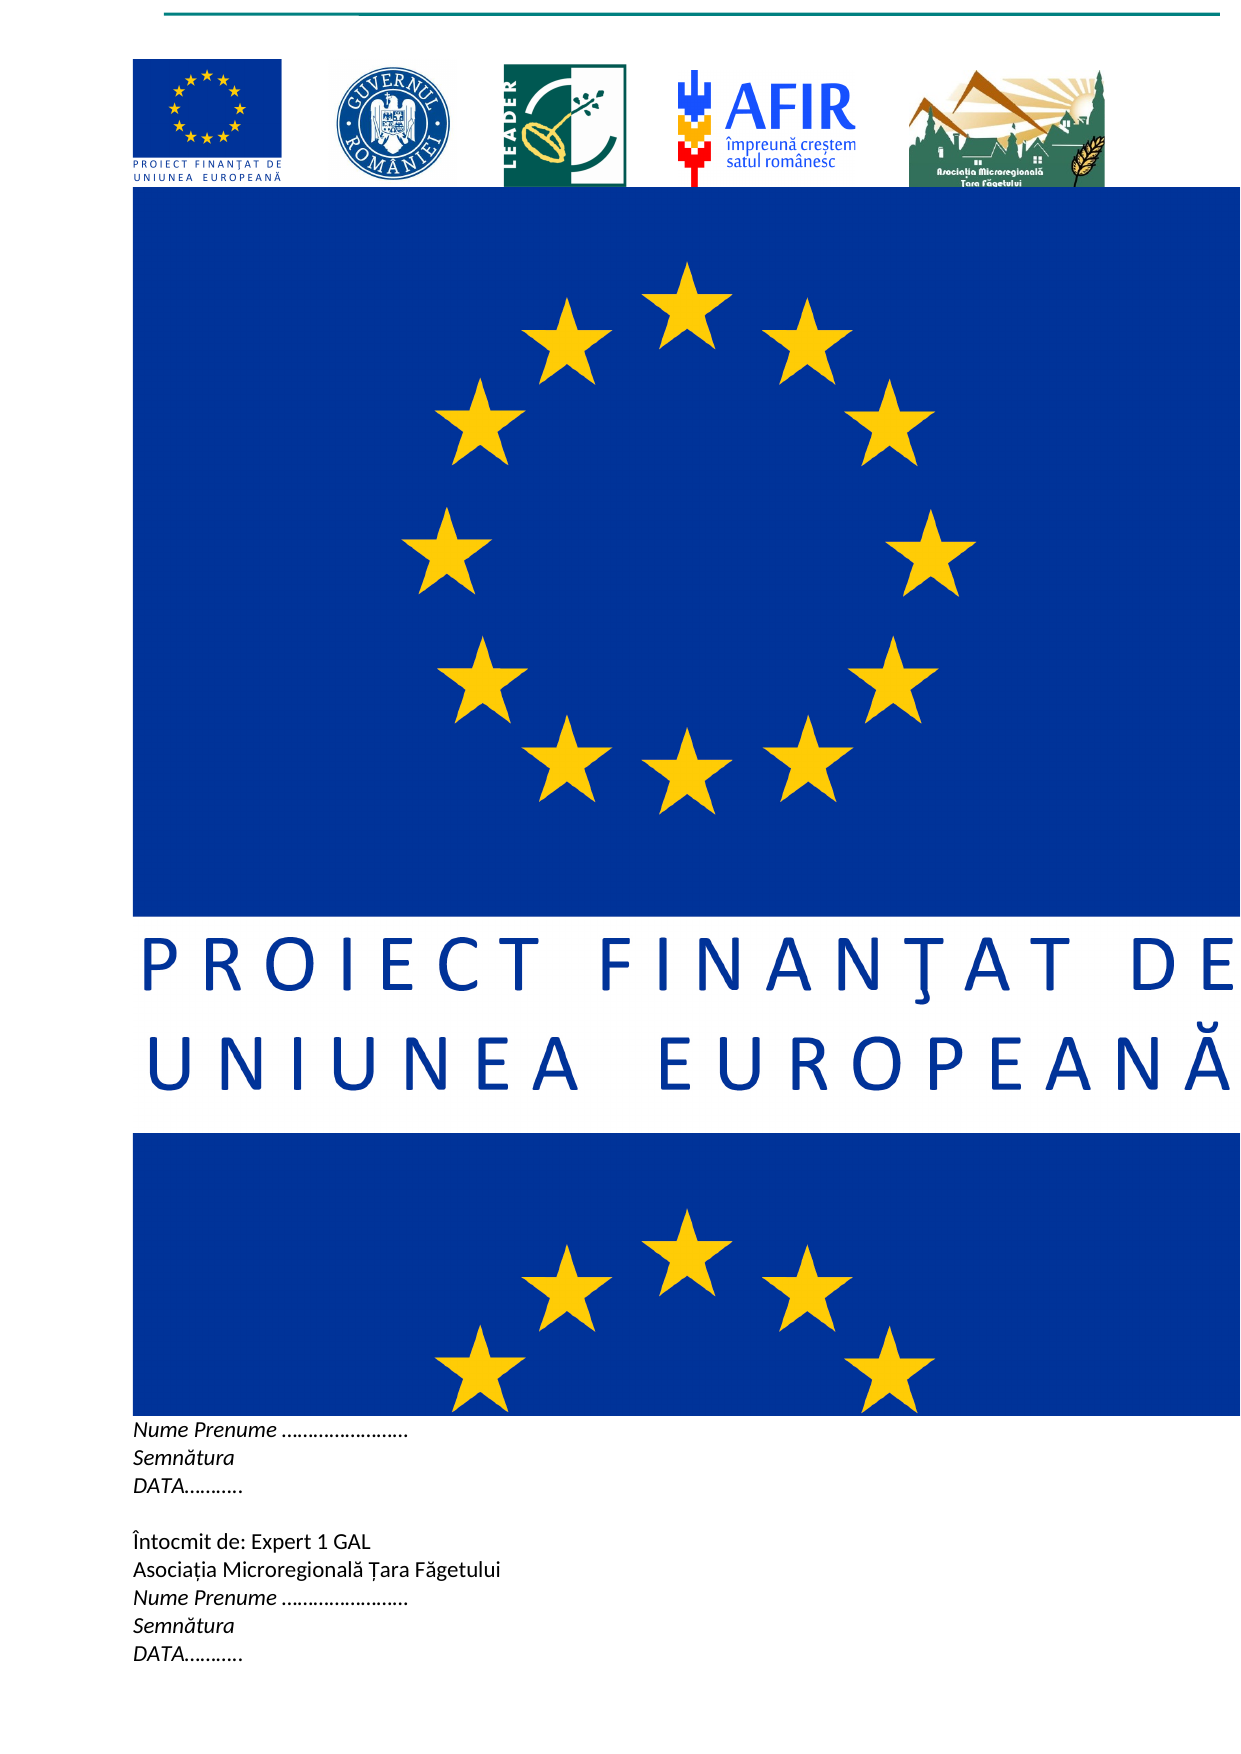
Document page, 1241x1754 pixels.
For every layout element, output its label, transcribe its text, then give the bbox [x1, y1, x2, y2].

text Nume Prenume …………………… [133, 1416, 1107, 1443]
text DATA……….. [133, 1471, 1107, 1499]
text DATA……….. [133, 1639, 1107, 1667]
picture [907, 70, 1105, 186]
text Asociația Microregională Țara Făgetului [133, 1555, 1107, 1583]
text Întocmit de: Expert 1 GAL [133, 1527, 1107, 1555]
text Semnătura [133, 1443, 1107, 1471]
picture [132, 59, 1241, 1416]
text Nume Prenume …………………… [133, 1583, 1107, 1611]
text Semnătura [133, 1611, 1107, 1639]
